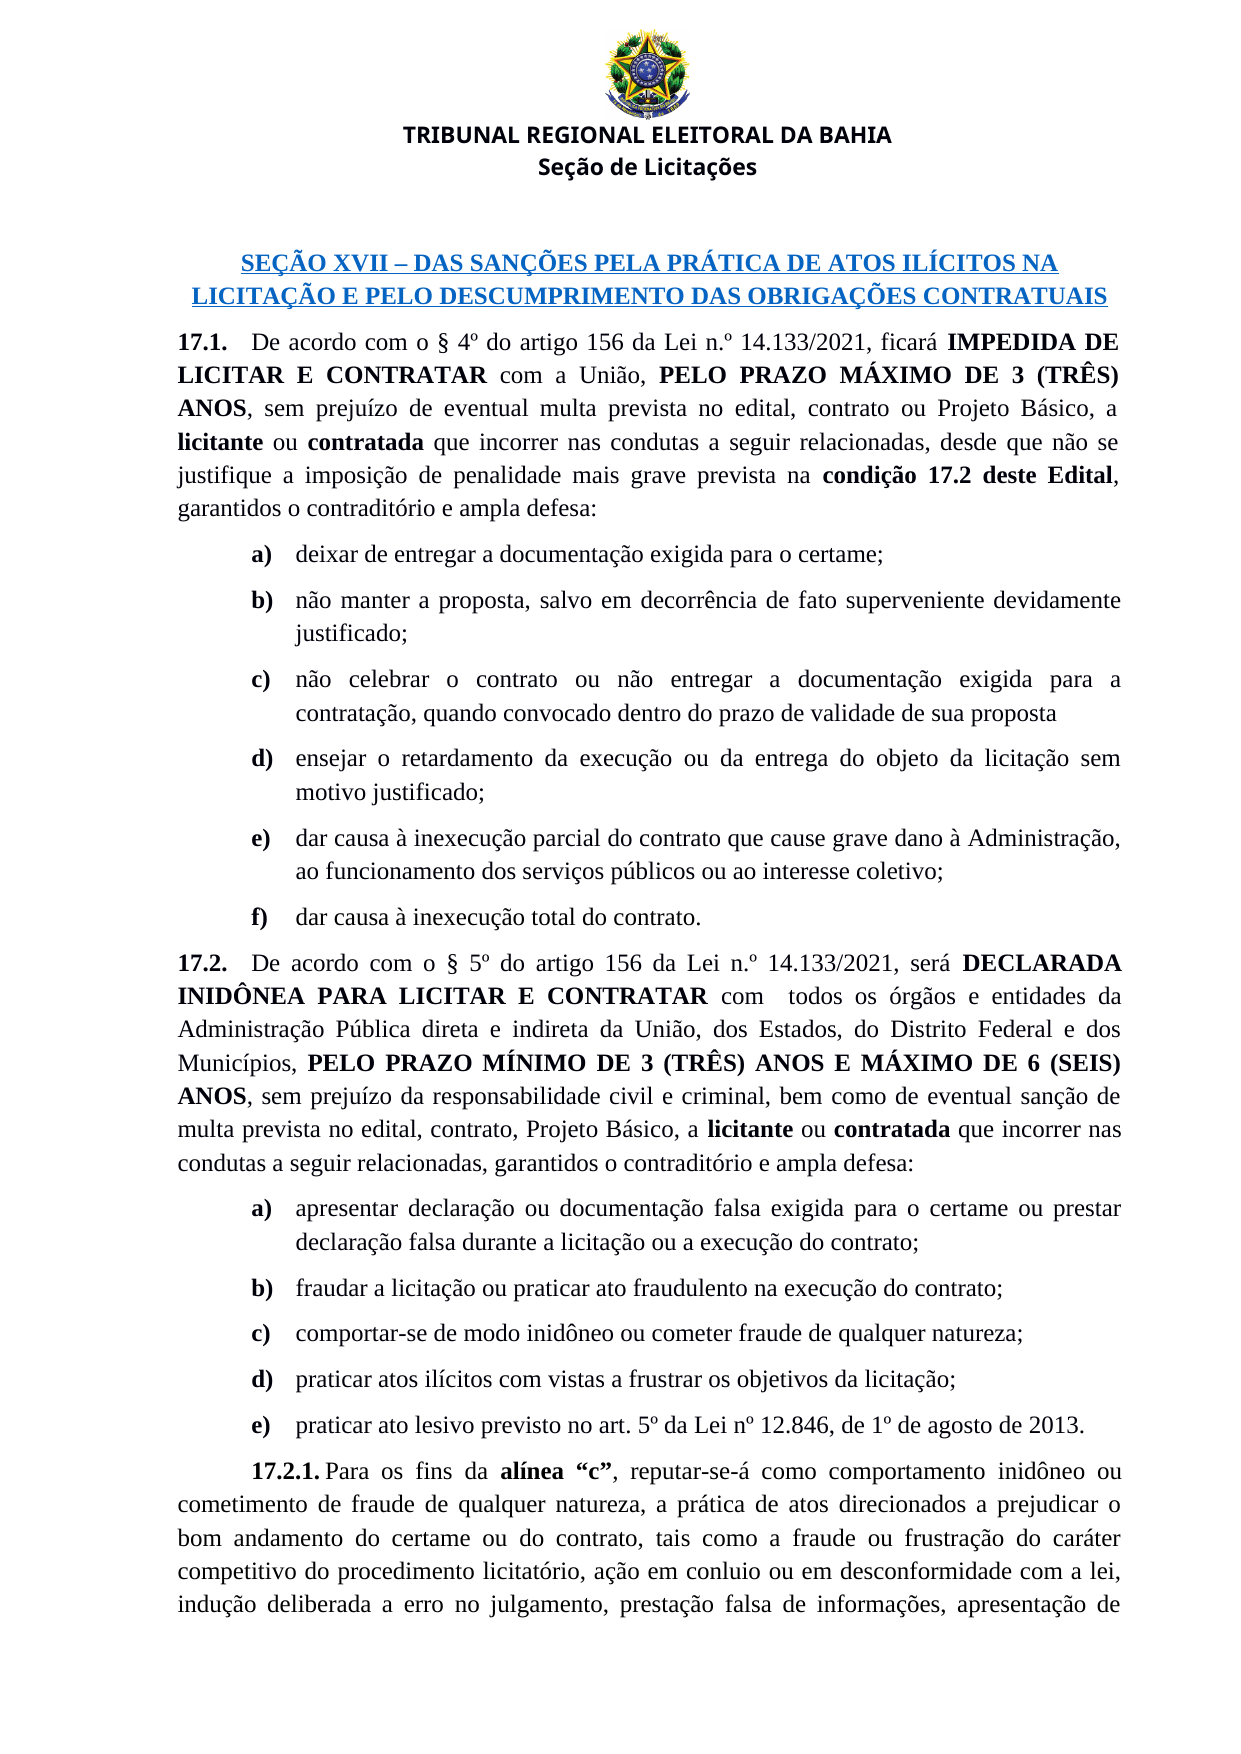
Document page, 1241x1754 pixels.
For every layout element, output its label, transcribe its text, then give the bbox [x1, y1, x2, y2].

list dar causa à inexecução parcial do contrato que cause grave dano à Administração, ao funcionamento dos serviços públicos ou ao interesse coletivo; [251, 819, 1122, 886]
list deixar de entregar a documentação exigida para o certame; [251, 536, 1122, 569]
list praticar ato lesivo previsto no art. 5º da Lei nº 12.846, de 1º de agosto de 2013. [251, 1407, 1122, 1440]
list comportar-se de modo inidôneo ou cometer fraude de qualquer natureza; [251, 1315, 1122, 1348]
list ensejar o retardamento da execução ou da entrega do objeto da licitação sem motivo justificado; [251, 740, 1122, 807]
text 17.1. De acordo com o § 4º do artigo 156 da Lei n.º 14.133/2021, ficará IMPEDIDA DE LICITAR E CONTRATAR com a União, PELO PRAZO MÁXIMO DE 3 (TRÊS) ANOS, sem prejuízo de eventual multa prevista no edital, contrato ou Projeto Básico, a licitante ou contratada que incorrer nas condutas a seguir relacionadas, desde que não se justifique a imposição de penalidade mais grave prevista na condição 17.2 deste Edital, garantidos o contraditório e ampla defesa: [177, 323, 1119, 523]
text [177, 1453, 1122, 1619]
text SEÇÃO XVII – DAS SANÇÕES PELA PRÁTICA DE ATOS ILÍCITOS NA LICITAÇÃO E PELO DESCUMPRIMENTO DAS OBRIGAÇÕES CONTRATUAIS [177, 244, 1122, 311]
list apresentar declaração ou documentação falsa exigida para o certame ou prestar declaração falsa durante a licitação ou a execução do contrato; [251, 1190, 1122, 1257]
list dar causa à inexecução total do contrato. [251, 898, 1122, 932]
text 17.2. De acordo com o § 5º do artigo 156 da Lei n.º 14.133/2021, será DECLARADA INIDÔNEA PARA LICITAR E CONTRATAR com todos os órgãos e entidades da Administração Pública direta e indireta da União, dos Estados, do Distrito Federal e dos Municípios, PELO PRAZO MÍNIMO DE 3 (TRÊS) ANOS E MÁXIMO DE 6 (SEIS) ANOS, sem prejuízo da responsabilidade civil e criminal, bem como de eventual sanção de multa prevista no edital, contrato, Projeto Básico, a licitante ou contratada que incorrer nas condutas a seguir relacionadas, garantidos o contraditório e ampla defesa: [177, 944, 1122, 1178]
list não celebrar o contrato ou não entregar a documentação exigida para a contratação, quando convocado dentro do prazo de validade de sua proposta [251, 661, 1122, 728]
list praticar atos ilícitos com vistas a frustrar os objetivos da licitação; [251, 1361, 1122, 1394]
list fraudar a licitação ou praticar ato fraudulento na execução do contrato; [251, 1269, 1122, 1303]
list não manter a proposta, salvo em decorrência de fato superveniente devidamente justificado; [251, 582, 1122, 648]
